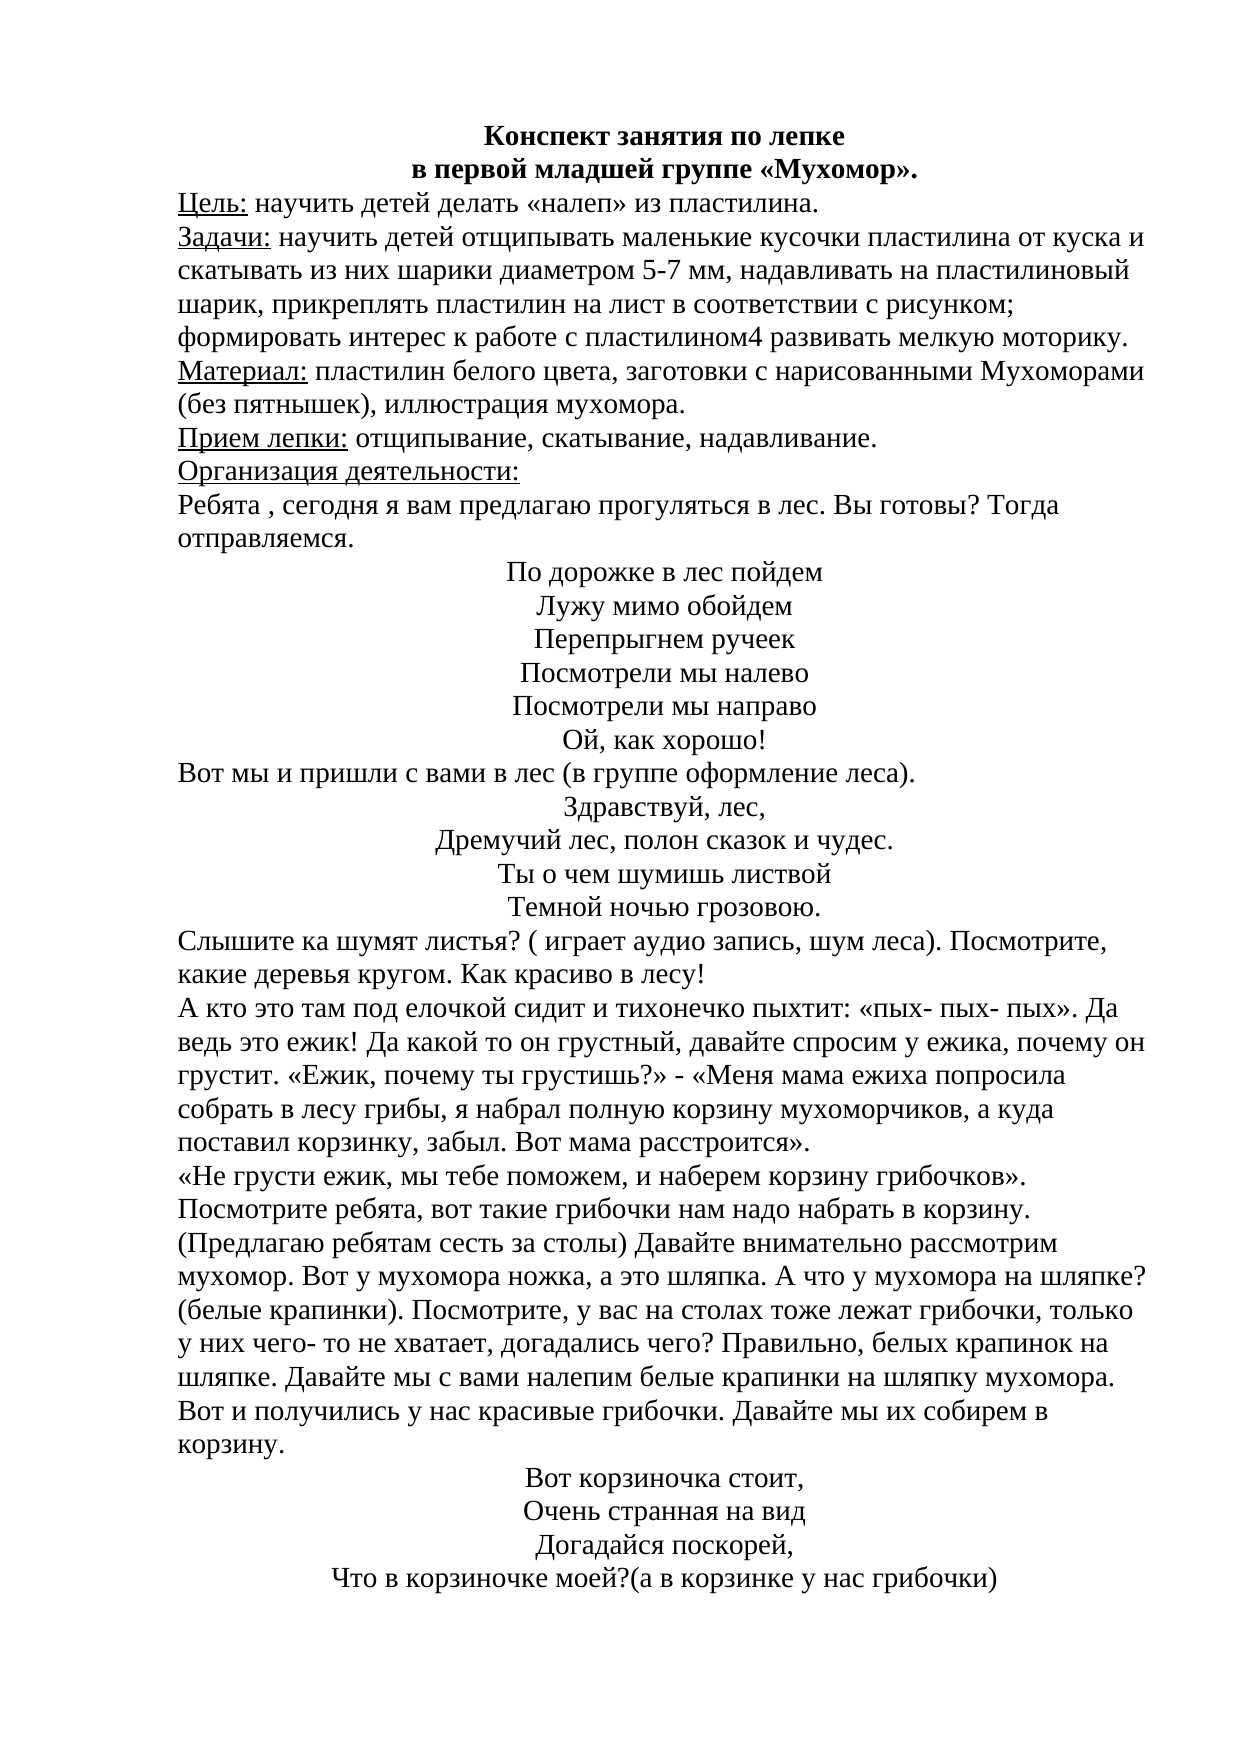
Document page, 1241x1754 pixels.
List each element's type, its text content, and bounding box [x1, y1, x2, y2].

text Темной ночью грозовою. [177, 889, 1152, 923]
text Посмотрите ребята, вот такие грибочки нам надо набрать в корзину. (Предлагаю ребятам сесть за столы) Давайте внимательно рассмотрим мухомор. Вот у мухомора ножка, а это шляпка. А что у мухомора на шляпке?(белые крапинки). Посмотрите, у вас на столах тоже лежат грибочки, только у них чего- то не хватает, догадались чего? Правильно, белых крапинок на шляпке. Давайте мы с вами налепим белые крапинки на шляпку мухомора. Вот и получились у нас красивые грибочки. Давайте мы их собирем в корзину. [177, 1191, 1152, 1460]
text Что в корзиночке моей?(а в корзинке у нас грибочки) [177, 1560, 1152, 1594]
text Посмотрели мы направо [177, 688, 1152, 722]
text Прием лепки: отщипывание, скатывание, надавливание. [177, 420, 1152, 453]
text Посмотрели мы налево [177, 655, 1152, 688]
text Ребята , сегодня я вам предлагаю прогуляться в лес. Вы готовы? Тогда отправляемся. [177, 487, 1152, 554]
text Дремучий лес, полон сказок и чудес. [177, 822, 1152, 856]
text Перепрыгнем ручеек [177, 621, 1152, 655]
text в первой младшей группе «Мухомор». [177, 152, 1152, 185]
text Очень странная на вид [177, 1493, 1152, 1527]
text По дорожке в лес пойдем [177, 554, 1152, 588]
text Здравствуй, лес, [177, 789, 1152, 822]
text Лужу мимо обойдем [177, 588, 1152, 621]
text Материал: пластилин белого цвета, заготовки с нарисованными Мухоморами (без пятнышек), иллюстрация мухомора. [177, 353, 1152, 420]
text Ты о чем шумишь листвой [177, 856, 1152, 889]
text Вот мы и пришли с вами в лес (в группе оформление леса). [177, 755, 1152, 789]
text «Не грусти ежик, мы тебе поможем, и наберем корзину грибочков». [177, 1158, 1152, 1191]
text Ой, как хорошо! [177, 722, 1152, 755]
text А кто это там под елочкой сидит и тихонечко пыхтит: «пых- пых- пых». Да ведь это ежик! Да какой то он грустный, давайте спросим у ежика, почему он грустит. «Ежик, почему ты грустишь?» - «Меня мама ежиха попросила собрать в лесу грибы, я набрал полную корзину мухоморчиков, а куда поставил корзинку, забыл. Вот мама расстроится». [177, 990, 1152, 1158]
text Конспект занятия по лепке [177, 118, 1152, 152]
text Организация деятельности: [177, 453, 1152, 487]
text Вот корзиночка стоит, [177, 1460, 1152, 1493]
text Цель: научить детей делать «налеп» из пластилина. [177, 185, 1152, 219]
text Слышите ка шумят листья? ( играет аудио запись, шум леса). Посмотрите, какие деревья кругом. Как красиво в лесу! [177, 923, 1152, 990]
text Задачи: научить детей отщипывать маленькие кусочки пластилина от куска и скатывать из них шарики диаметром 5-7 мм, надавливать на пластилиновый шарик, прикреплять пластилин на лист в соответствии с рисунком; формировать интерес к работе с пластилином4 развивать мелкую моторику. [177, 219, 1152, 353]
text Догадайся поскорей, [177, 1527, 1152, 1560]
